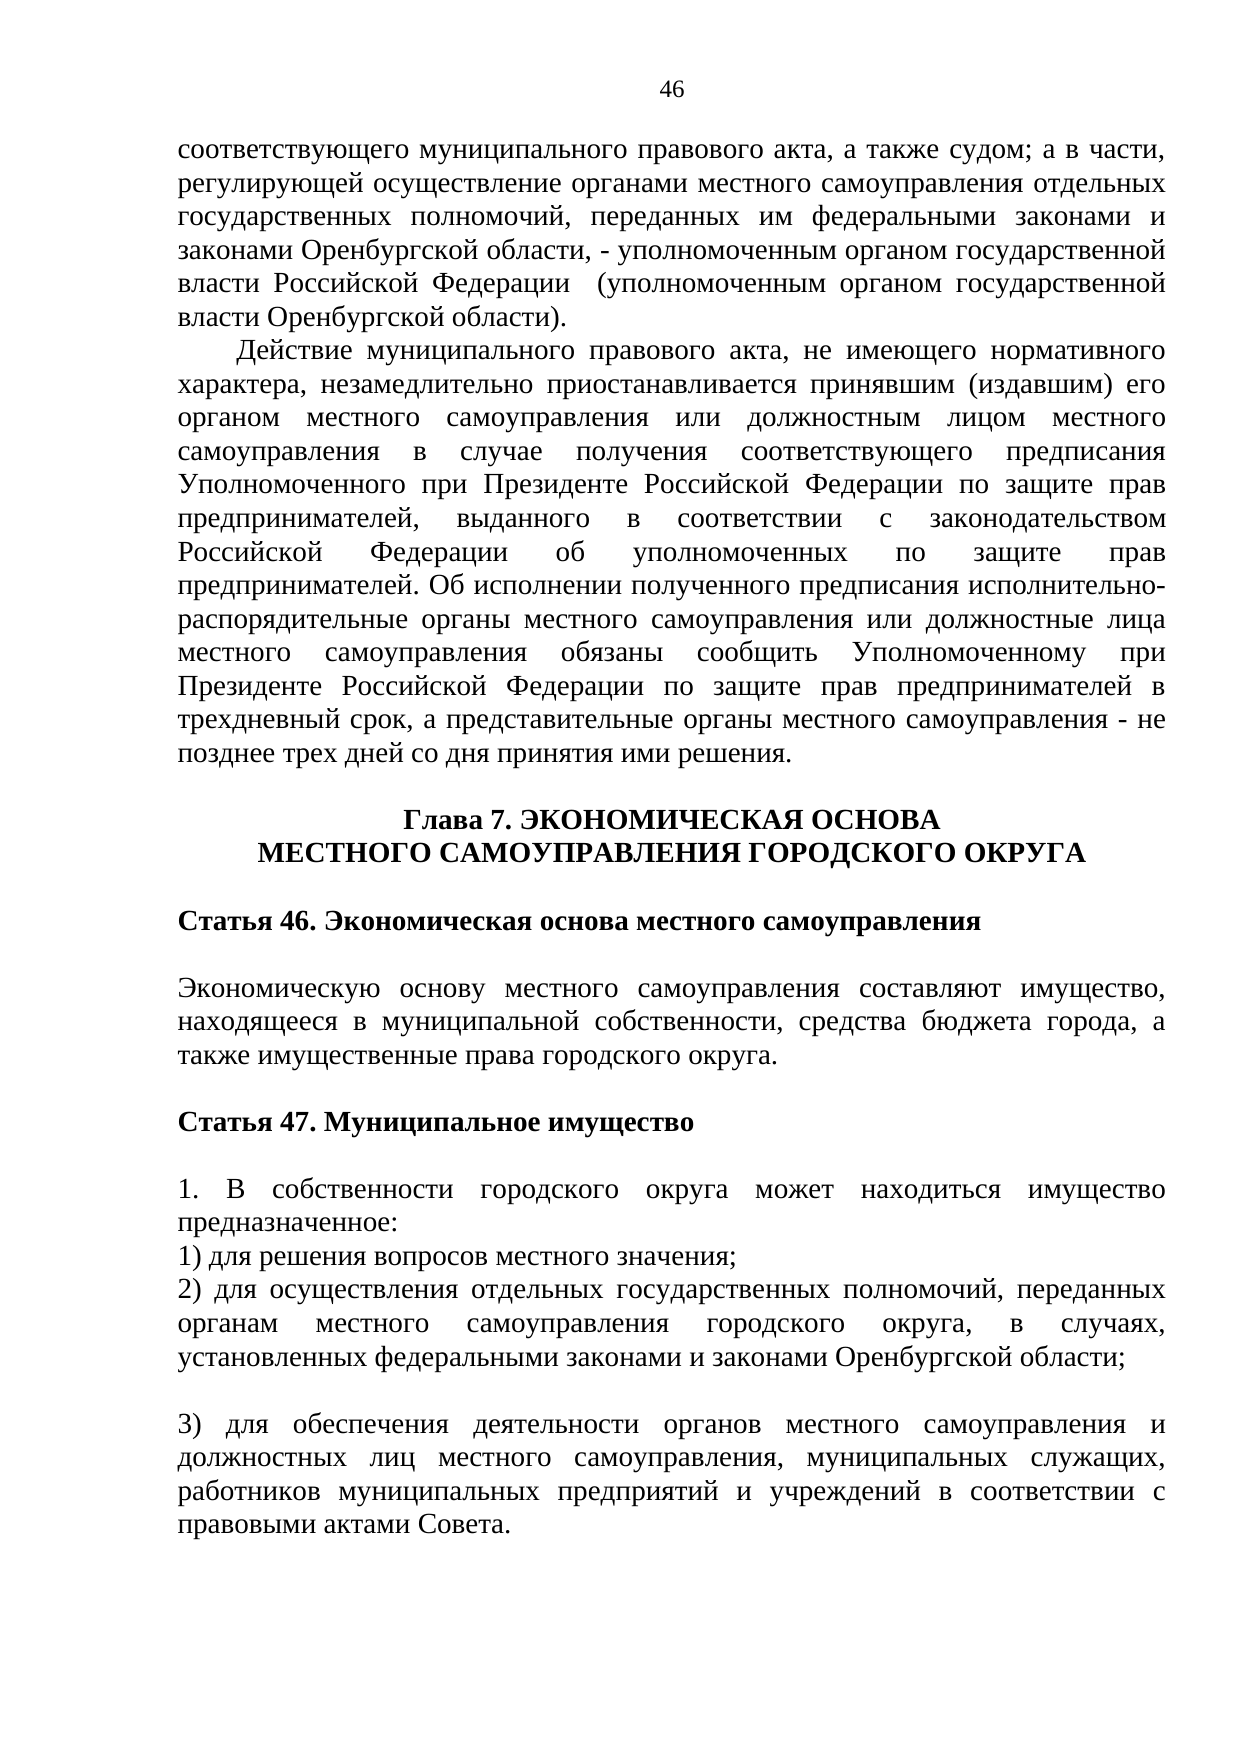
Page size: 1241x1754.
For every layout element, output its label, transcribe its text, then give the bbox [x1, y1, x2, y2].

text Экономическую основу местного самоуправления составляют имущество, находящееся в муниципальной собственности, средства бюджета города, а также имущественные права городского округа. [177, 970, 1167, 1070]
text 1. В собственности городского округа может находиться имущество предназначенное: [177, 1171, 1167, 1238]
text Действие муниципального правового акта, не имеющего нормативного характера, незамедлительно приостанавливается принявшим (издавшим) его органом местного самоуправления или должностным лицом местного самоуправления в случае получения соответствующего предписания Уполномоченного при Президенте Российской Федерации по защите прав предпринимателей, выданного в соответствии с законодательством Российской Федерации об уполномоченных по защите прав предпринимателей. Об исполнении полученного предписания исполнительно-распорядительные органы местного самоуправления или должностные лица местного самоуправления обязаны сообщить Уполномоченному при Президенте Российской Федерации по защите прав предпринимателей в трехдневный срок, а представительные органы местного самоуправления - не позднее трех дней со дня принятия ими решения. [177, 332, 1167, 768]
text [177, 131, 1167, 332]
text 2) для осуществления отдельных государственных полномочий, переданных органам местного самоуправления городского округа, в случаях, установленных федеральными законами и законами Оренбургской области; [177, 1272, 1167, 1372]
title Глава 7. ЭКОНОМИЧЕСКАЯ ОСНОВА [177, 802, 1167, 836]
text Статья 47. Муниципальное имущество [177, 1104, 1167, 1137]
title МЕСТНОГО САМОУПРАВЛЕНИЯ ГОРОДСКОГО ОКРУГА [177, 836, 1167, 869]
text 3) для обеспечения деятельности органов местного самоуправления и должностных лиц местного самоуправления, муниципальных служащих, работников муниципальных предприятий и учреждений в соответствии с правовыми актами Совета. [177, 1406, 1167, 1540]
text 1) для решения вопросов местного значения; [177, 1238, 1167, 1272]
text Статья 46. Экономическая основа местного самоуправления [177, 903, 1167, 936]
